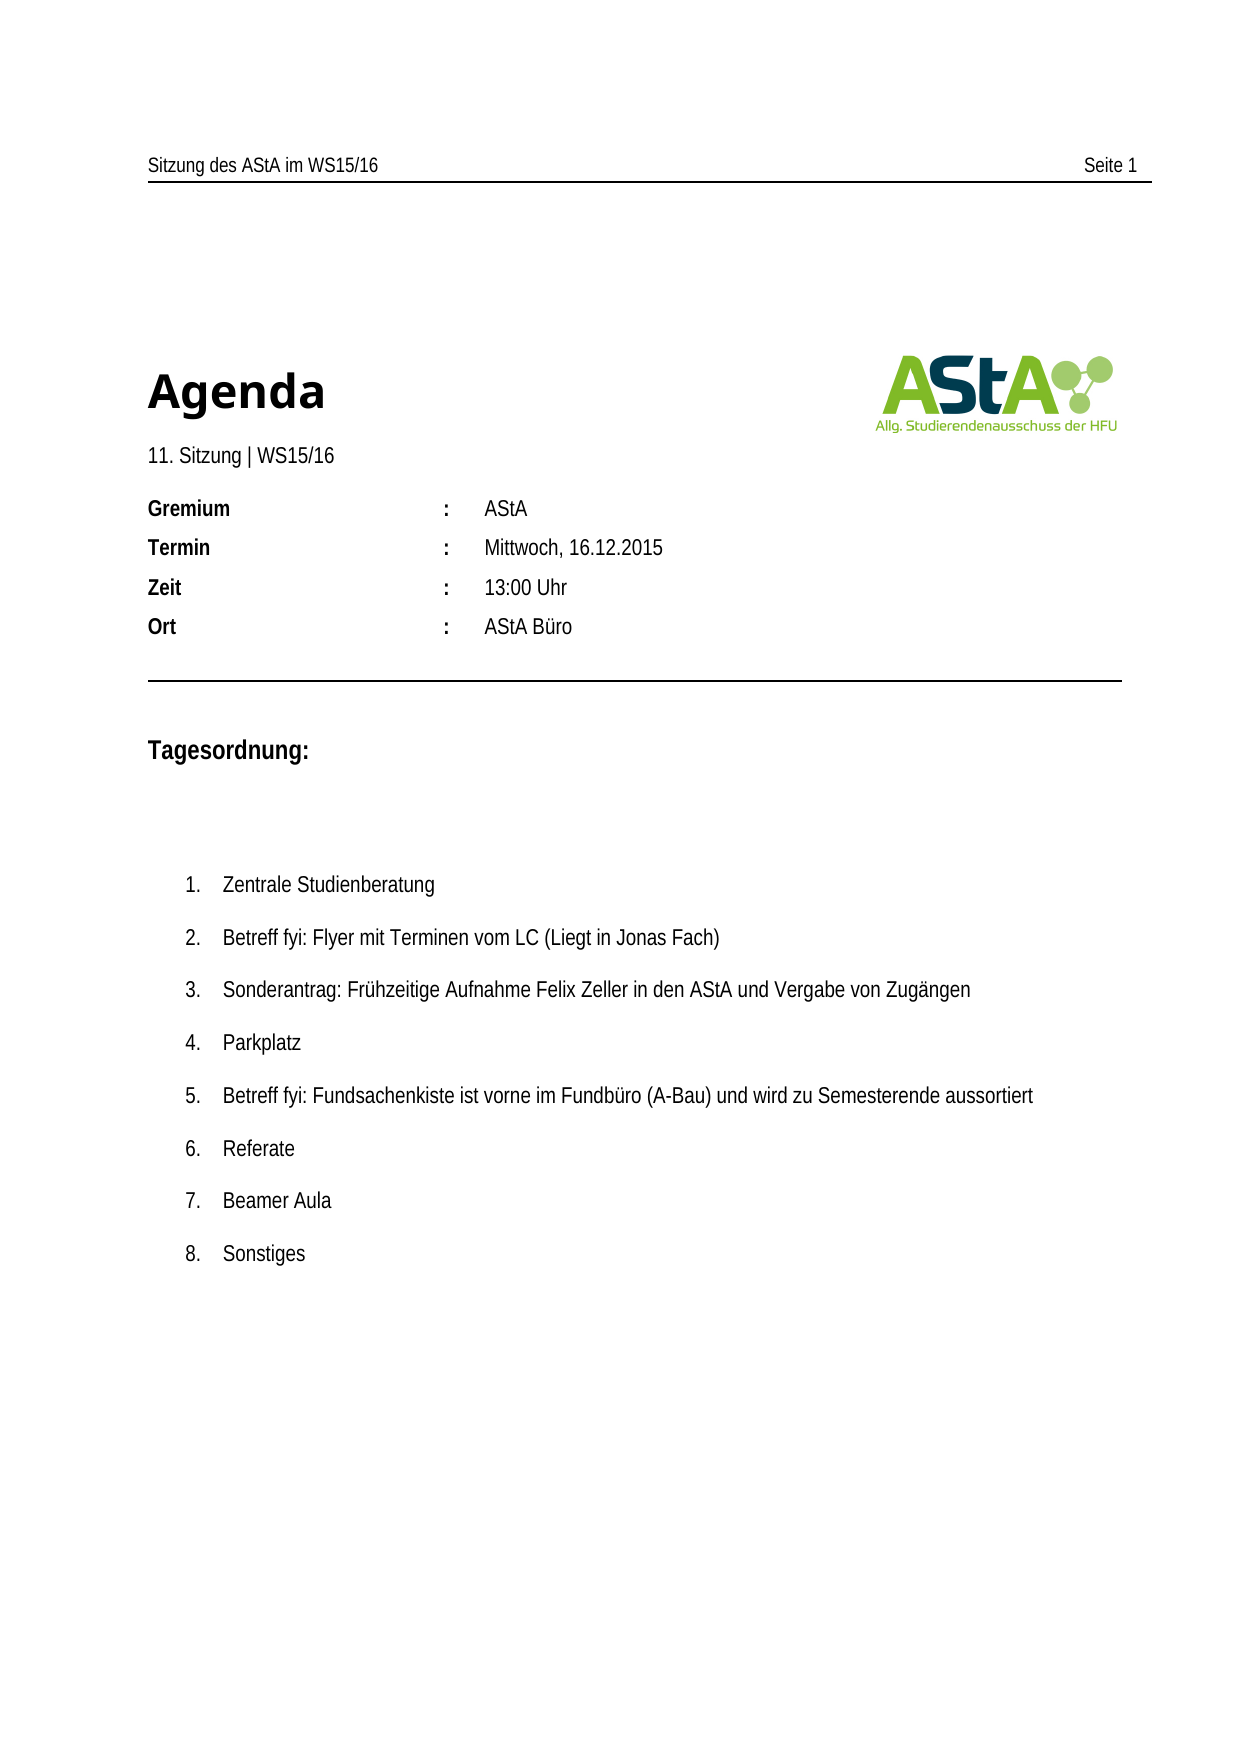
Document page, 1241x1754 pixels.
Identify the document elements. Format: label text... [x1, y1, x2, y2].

text Zeit : 13:00 Uhr [148, 573, 1122, 600]
text Agenda [148, 359, 870, 423]
list Referate [185, 1134, 1122, 1161]
list Beamer Aula [185, 1187, 1122, 1213]
list Betreff fyi: Fundsachenkiste ist vorne im Fundbüro (A-Bau) und wird zu Semesterende aussortiert [185, 1082, 1122, 1108]
text Ort : AStA Büro [148, 613, 1122, 639]
list Sonstiges [185, 1240, 1122, 1266]
list Zentrale Studienberatung [185, 871, 1122, 897]
list Parkplatz [185, 1029, 1122, 1055]
picture [870, 272, 1123, 525]
text Gremium : AStA [148, 494, 870, 521]
text 11. Sitzung | WS15/16 [148, 442, 870, 468]
text Tagesordnung: [148, 734, 1122, 766]
list Betreff fyi: Flyer mit Terminen vom LC (Liegt in Jonas Fach) [185, 924, 1122, 950]
list Sonderantrag: Frühzeitige Aufnahme Felix Zeller in den AStA und Vergabe von Zugängen [185, 976, 1122, 1003]
text Termin : Mittwoch, 16.12.2015 [148, 534, 1122, 560]
